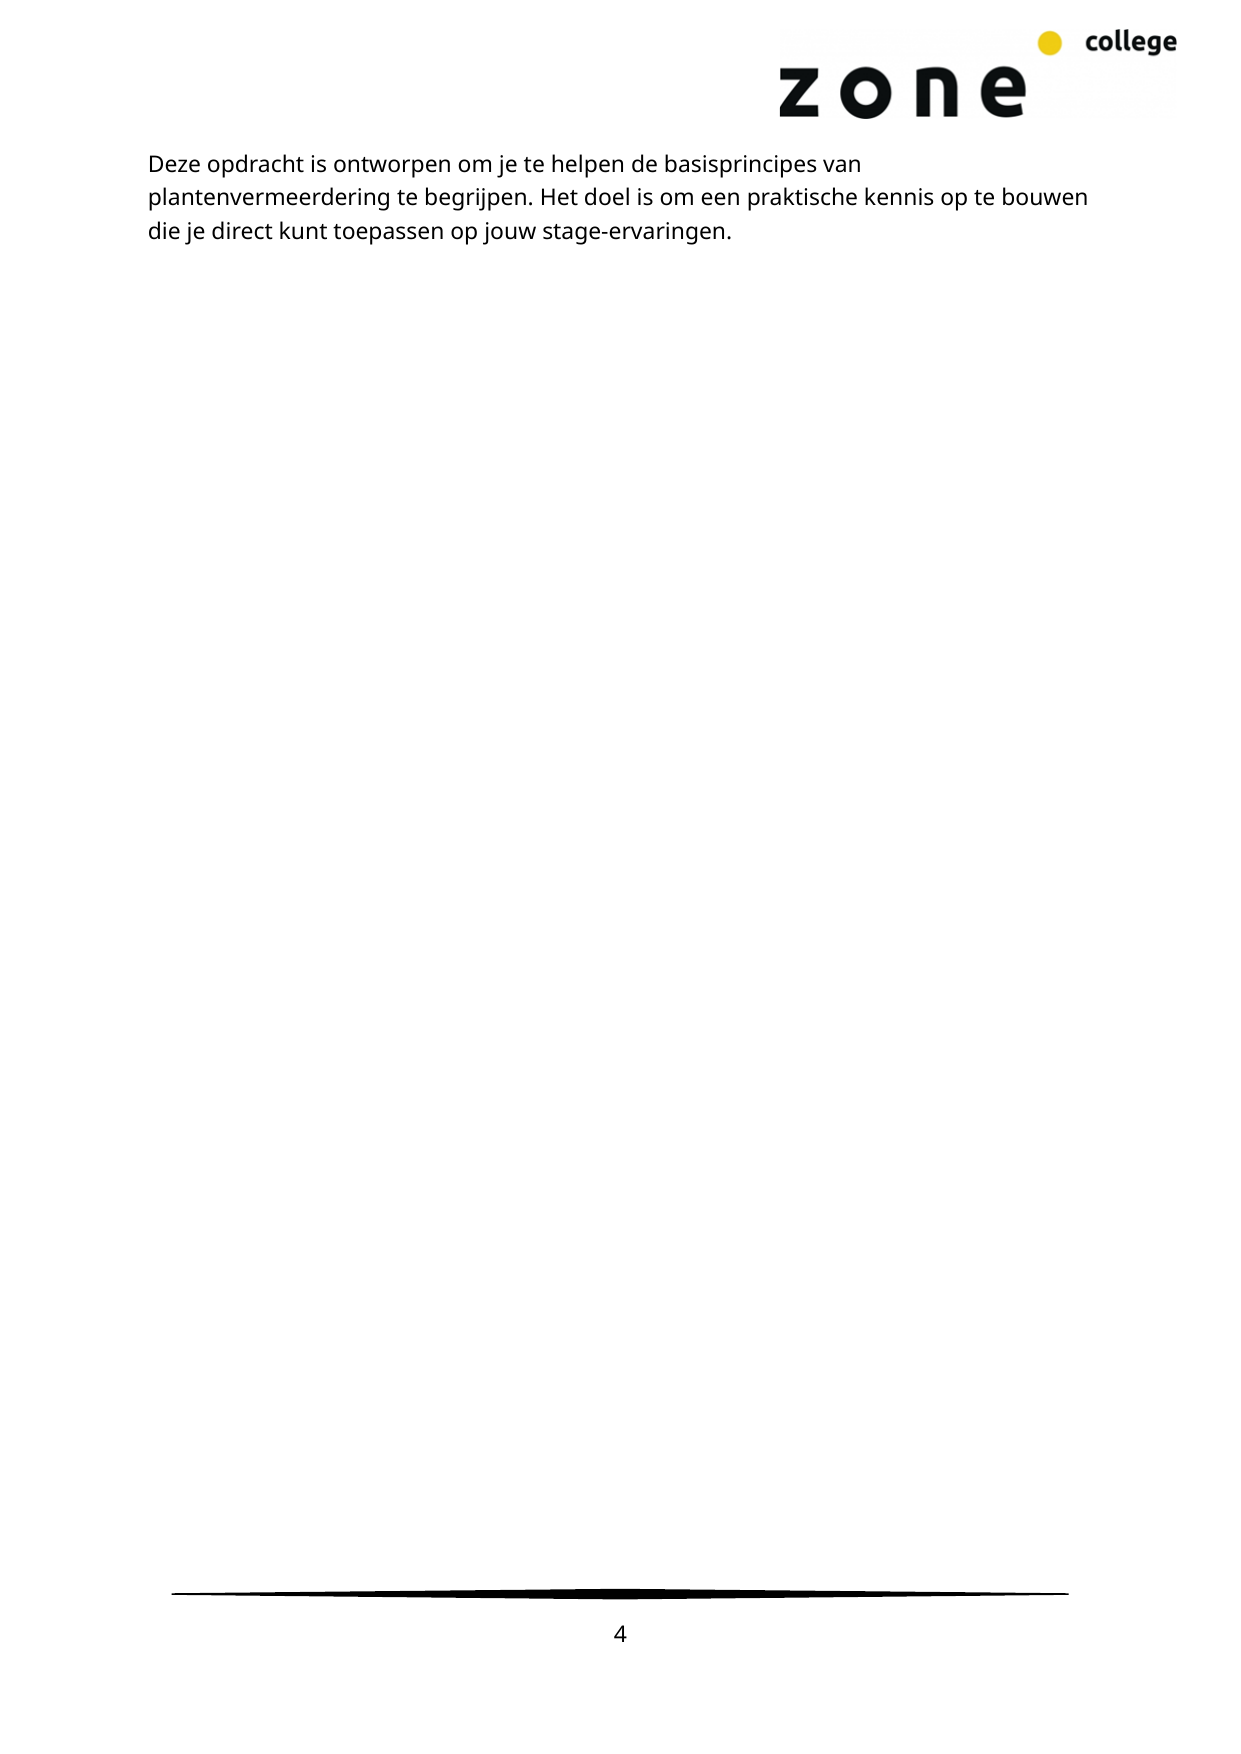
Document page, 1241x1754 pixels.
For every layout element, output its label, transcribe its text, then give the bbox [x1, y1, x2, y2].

text Deze opdracht is ontworpen om je te helpen de basisprincipes van plantenvermeerdering te begrijpen. Het doel is om een praktische kennis op te bouwen die je direct kunt toepassen op jouw stage-ervaringen. [148, 148, 1093, 246]
picture [779, 29, 1177, 119]
